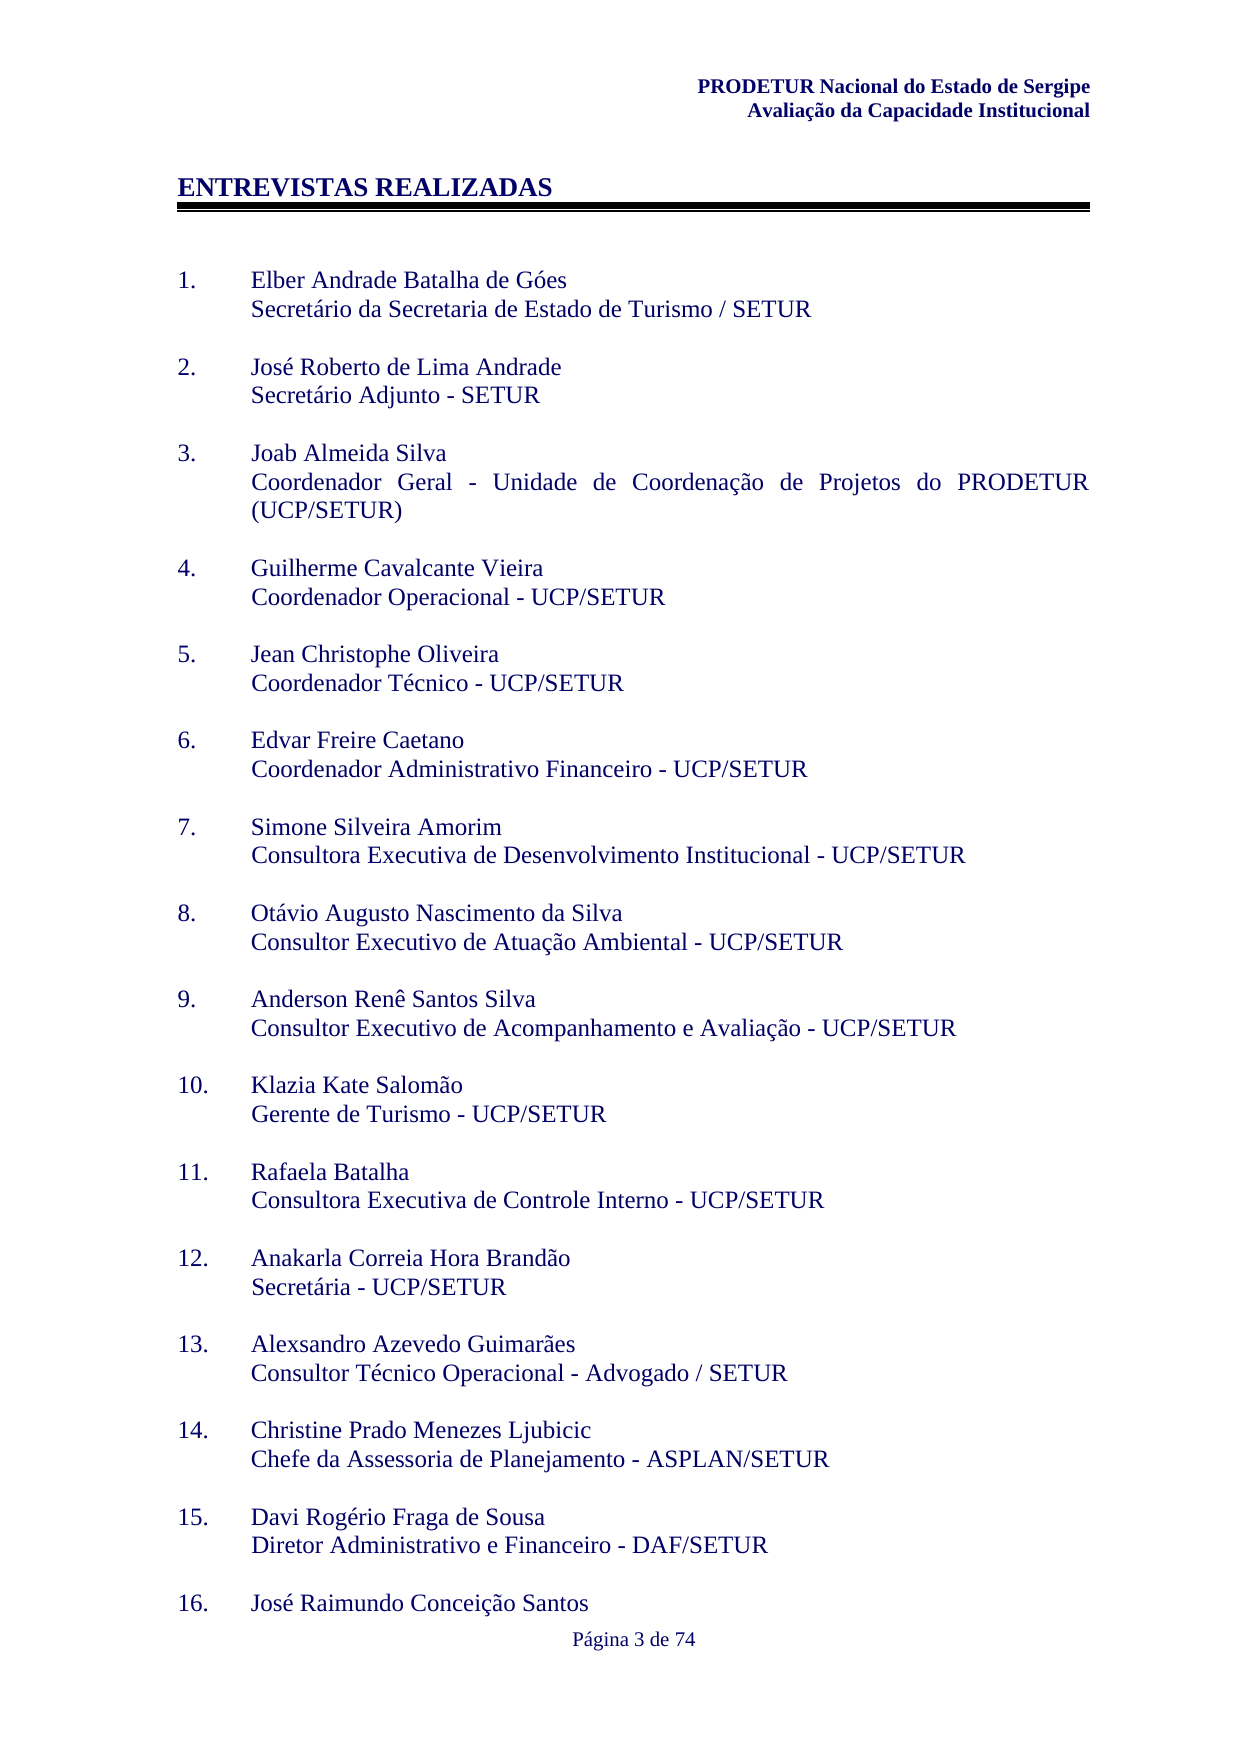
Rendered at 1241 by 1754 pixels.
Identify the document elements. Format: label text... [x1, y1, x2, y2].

text Secretária - UCP/SETUR [251, 1272, 1090, 1301]
list Davi Rogério Fraga de Sousa [177, 1502, 1090, 1531]
text Consultor Executivo de Atuação Ambiental - UCP/SETUR [251, 927, 1090, 956]
text Chefe da Assessoria de Planejamento - ASPLAN/SETUR [251, 1444, 1090, 1473]
text Consultora Executiva de Desenvolvimento Institucional - UCP/SETUR [251, 841, 1090, 869]
text Coordenador Técnico - UCP/SETUR [251, 668, 1090, 697]
text ENTREVISTAS REALIZADAS [177, 171, 1090, 202]
text Gerente de Turismo - UCP/SETUR [251, 1099, 1090, 1128]
list José Raimundo Conceição Santos [177, 1588, 1090, 1617]
list Anderson Renê Santos Silva [177, 984, 1090, 1013]
list Jean Christophe Oliveira [177, 639, 1090, 668]
text Coordenador Operacional - UCP/SETUR [251, 582, 1090, 611]
list Klazia Kate Salomão [177, 1071, 1090, 1099]
text Consultor Executivo de Acompanhamento e Avaliação - UCP/SETUR [251, 1013, 1090, 1042]
list Elber Andrade Batalha de Góes [177, 266, 1090, 294]
list Anakarla Correia Hora Brandão [177, 1243, 1090, 1272]
list Joab Almeida Silva [177, 438, 1090, 467]
list José Roberto de Lima Andrade [177, 352, 1090, 381]
text Coordenador Geral - Unidade de Coordenação de Projetos do PRODETUR (UCP/SETUR) [251, 467, 1090, 524]
list Simone Silveira Amorim [177, 812, 1090, 841]
text Secretário da Secretaria de Estado de Turismo / SETUR [251, 294, 1090, 323]
text Consultora Executiva de Controle Interno - UCP/SETUR [251, 1186, 1090, 1214]
list Christine Prado Menezes Ljubicic [177, 1416, 1090, 1444]
list Alexsandro Azevedo Guimarães [177, 1329, 1090, 1358]
list Otávio Augusto Nascimento da Silva [177, 898, 1090, 927]
text Consultor Técnico Operacional - Advogado / SETUR [251, 1358, 1090, 1387]
text Coordenador Administrativo Financeiro - UCP/SETUR [251, 754, 1090, 783]
list Guilherme Cavalcante Vieira [177, 553, 1090, 582]
list Rafaela Batalha [177, 1157, 1090, 1186]
text Secretário Adjunto - SETUR [251, 381, 1090, 409]
text Diretor Administrativo e Financeiro - DAF/SETUR [251, 1531, 1090, 1559]
list Edvar Freire Caetano [177, 726, 1090, 754]
